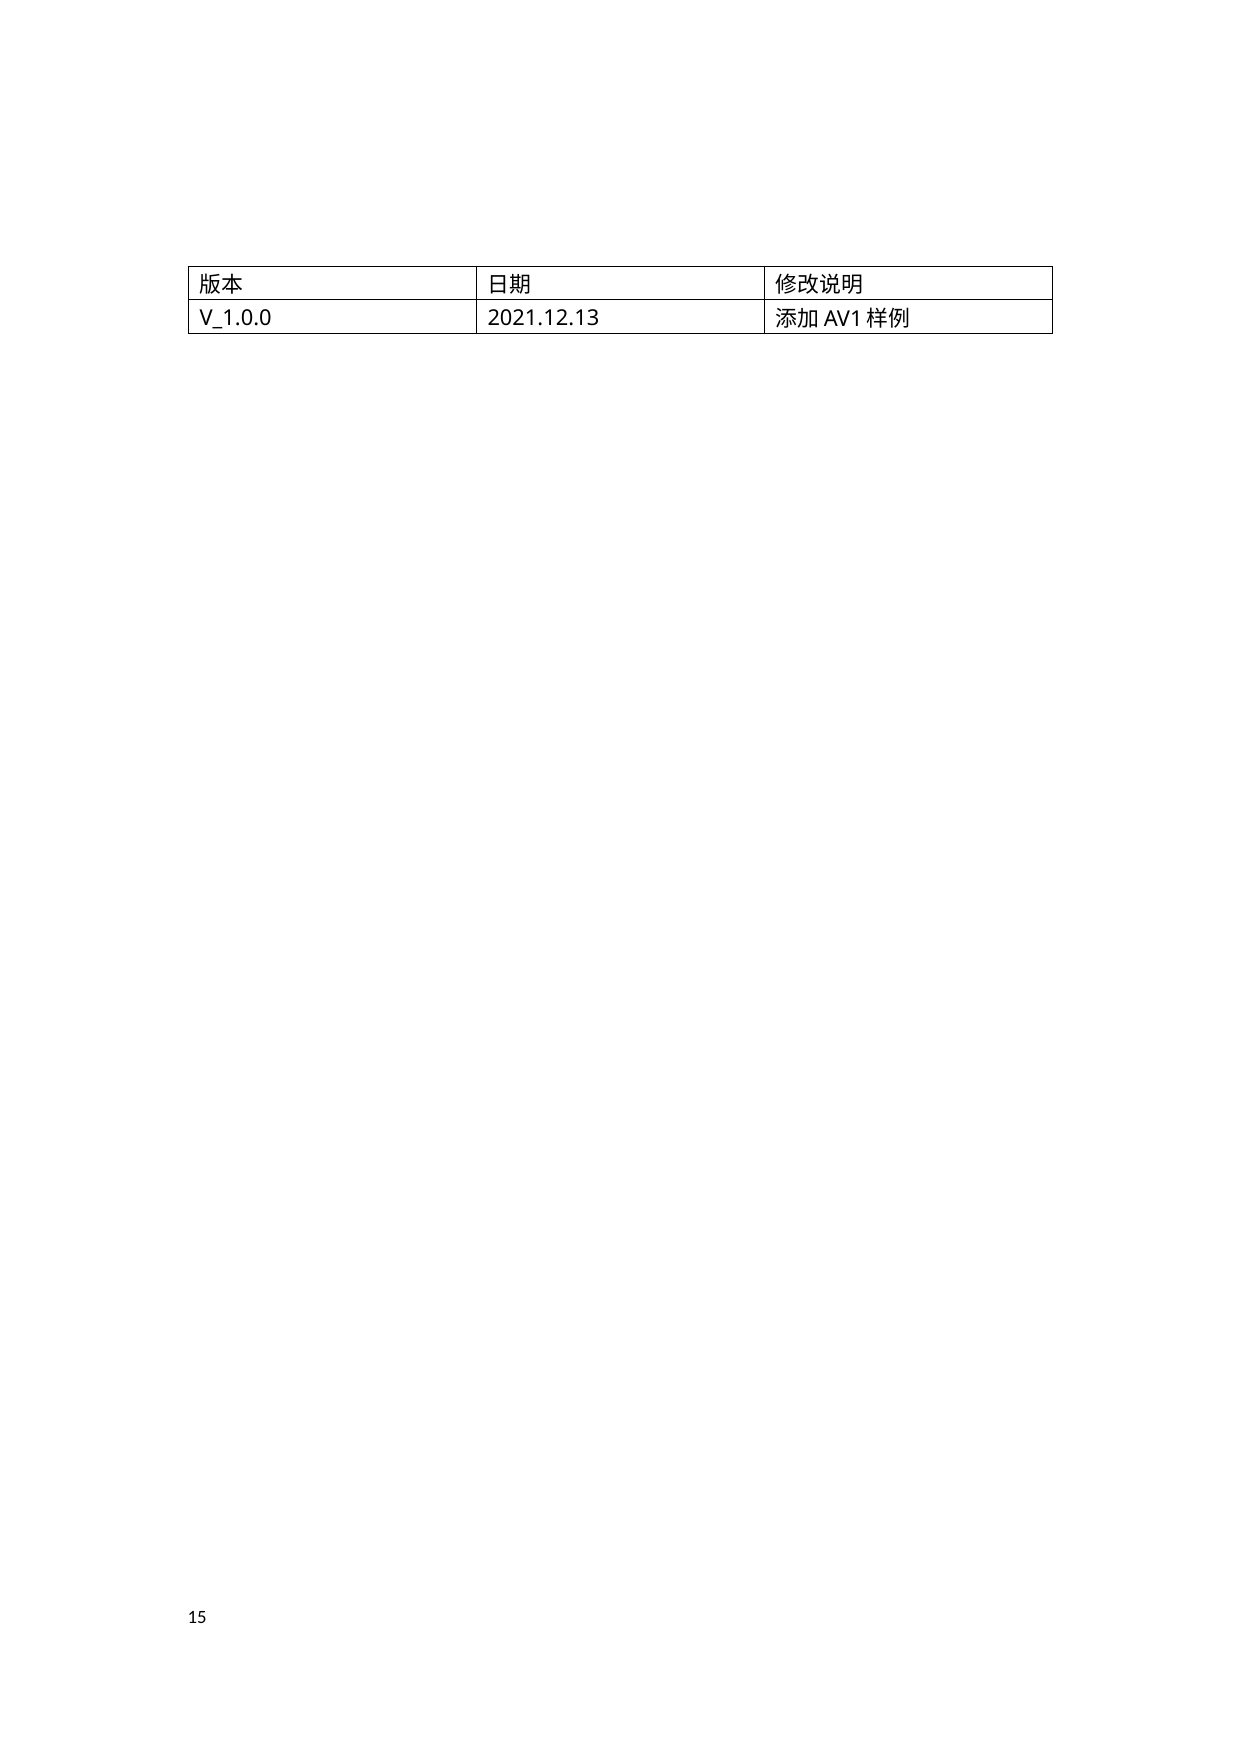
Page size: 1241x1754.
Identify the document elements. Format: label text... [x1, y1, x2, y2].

table_header 版本 [189, 267, 476, 299]
table_header 日期 [477, 267, 764, 299]
table_cell V_1.0.0 [189, 300, 476, 333]
table_cell 2021.12.13 [477, 300, 764, 333]
table_cell 添加AV1样例 [765, 300, 1052, 333]
table_header 修改说明 [765, 267, 1052, 299]
